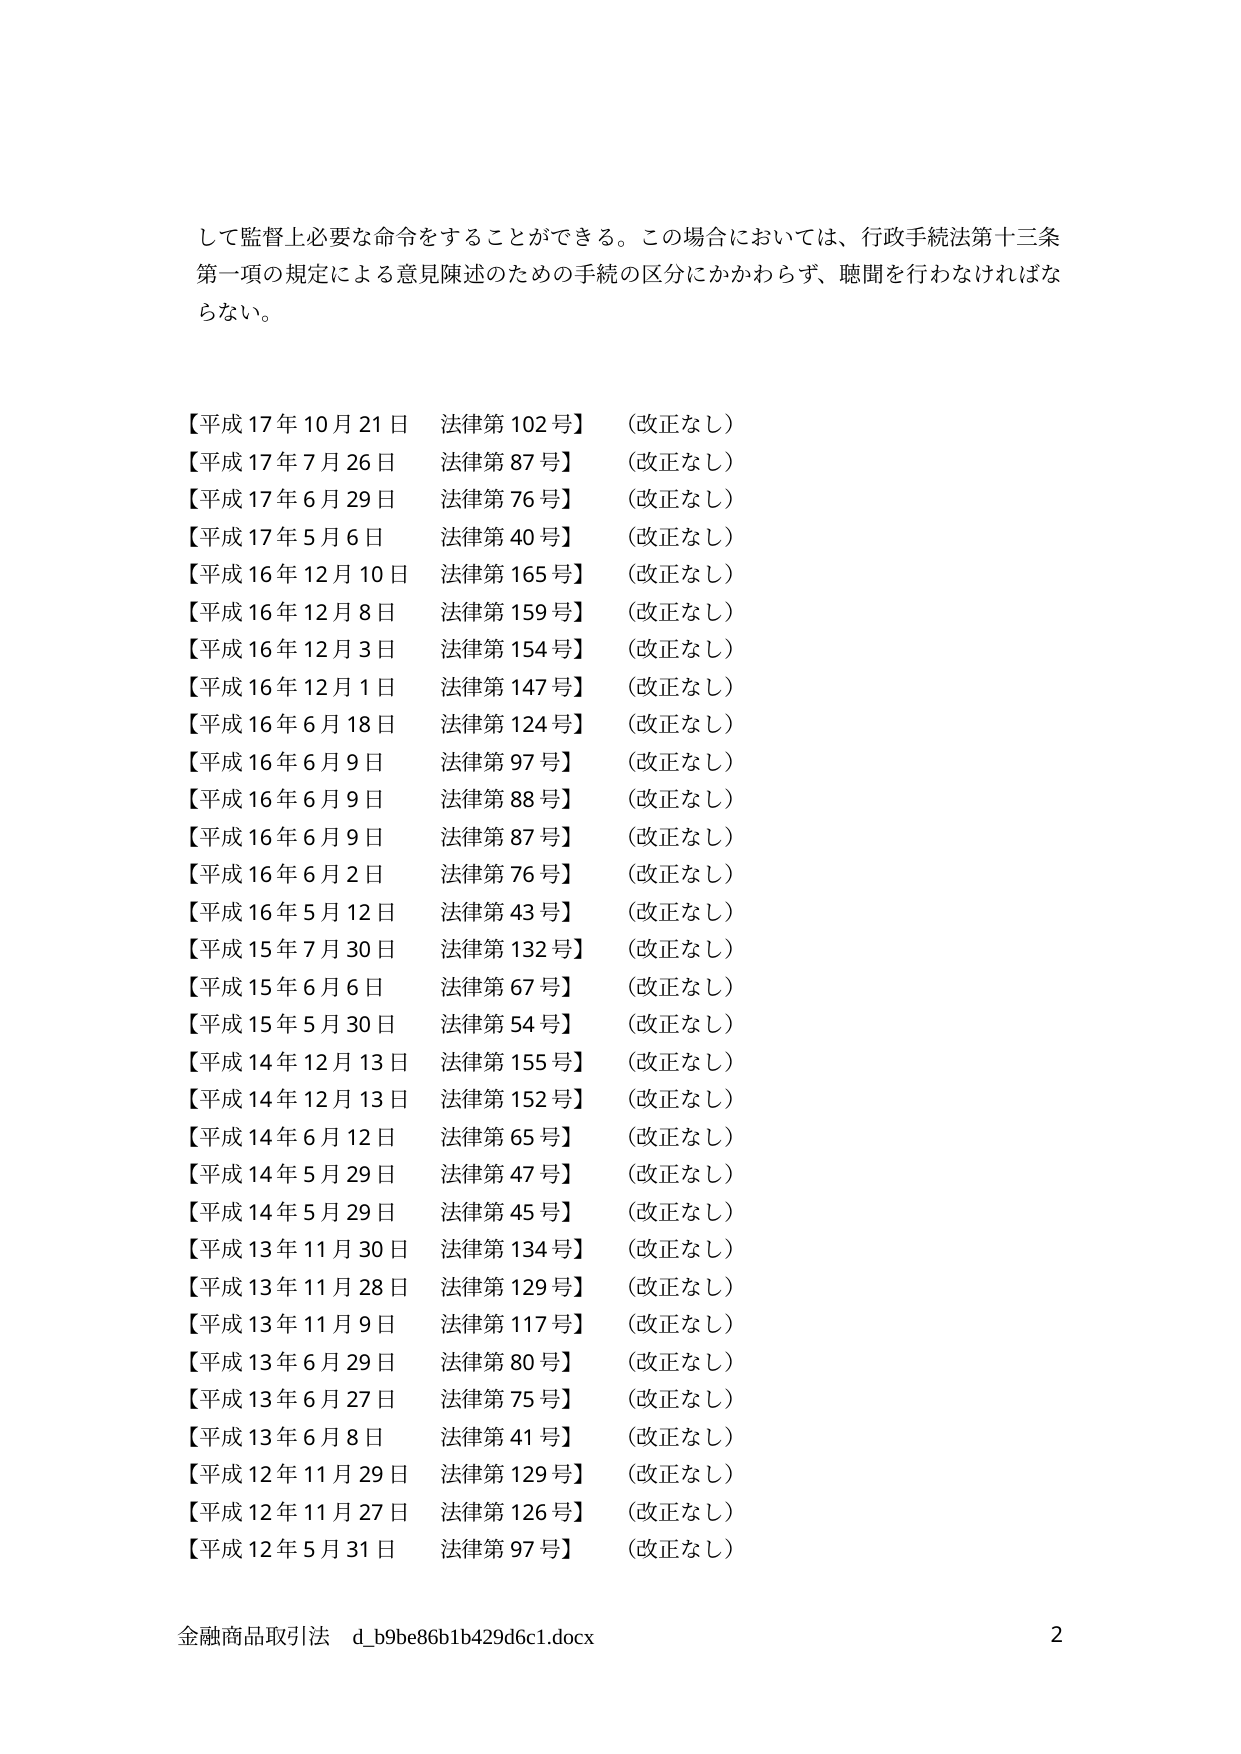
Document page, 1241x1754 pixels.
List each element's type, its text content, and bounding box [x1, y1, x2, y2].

text 【平成13年6月29日 法律第80号】 （改正なし） [177, 1342, 1063, 1379]
text 【平成13年6月27日 法律第75号】 （改正なし） [177, 1379, 1063, 1417]
text 【平成14年12月13日 法律第152号】 （改正なし） [177, 1079, 1063, 1117]
text 【平成14年5月29日 法律第47号】 （改正なし） [177, 1154, 1063, 1192]
text 【平成13年11月9日 法律第117号】 （改正なし） [177, 1304, 1063, 1342]
text 【平成15年7月30日 法律第132号】 （改正なし） [177, 929, 1063, 967]
text 【平成12年5月31日 法律第97号】 （改正なし） [177, 1529, 1063, 1567]
text 【平成14年5月29日 法律第45号】 （改正なし） [177, 1192, 1063, 1229]
text 【平成15年6月6日 法律第67号】 （改正なし） [177, 967, 1063, 1004]
text 【平成12年11月29日 法律第129号】 （改正なし） [177, 1454, 1063, 1492]
text 【平成16年6月18日 法律第124号】 （改正なし） [177, 704, 1063, 742]
text 【平成16年5月12日 法律第43号】 （改正なし） [177, 892, 1063, 929]
text 【平成17年6月29日 法律第76号】 （改正なし） [177, 479, 1063, 517]
text 【平成16年12月10日 法律第165号】 （改正なし） [177, 554, 1063, 592]
text 【平成16年6月9日 法律第88号】 （改正なし） [177, 779, 1063, 817]
text 【平成16年12月1日 法律第147号】 （改正なし） [177, 667, 1063, 704]
text 【平成13年11月30日 法律第134号】 （改正なし） [177, 1229, 1063, 1267]
text 【平成13年11月28日 法律第129号】 （改正なし） [177, 1267, 1063, 1304]
text 【平成17年10月21日 法律第102号】 （改正なし） [177, 404, 1063, 442]
text 【平成16年6月9日 法律第97号】 （改正なし） [177, 742, 1063, 779]
text 【平成17年7月26日 法律第87号】 （改正なし） [177, 442, 1063, 479]
text 【平成13年6月8日 法律第41号】 （改正なし） [177, 1417, 1063, 1454]
text 【平成14年12月13日 法律第155号】 （改正なし） [177, 1042, 1063, 1079]
text 【平成16年12月8日 法律第159号】 （改正なし） [177, 592, 1063, 629]
text 【平成16年6月2日 法律第76号】 （改正なし） [177, 854, 1063, 892]
text 【平成16年6月9日 法律第87号】 （改正なし） [177, 817, 1063, 854]
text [177, 217, 1063, 329]
text 【平成12年11月27日 法律第126号】 （改正なし） [177, 1492, 1063, 1529]
text 【平成14年6月12日 法律第65号】 （改正なし） [177, 1117, 1063, 1154]
text 【平成16年12月3日 法律第154号】 （改正なし） [177, 629, 1063, 667]
text 【平成17年5月6日 法律第40号】 （改正なし） [177, 517, 1063, 554]
text 【平成15年5月30日 法律第54号】 （改正なし） [177, 1004, 1063, 1042]
